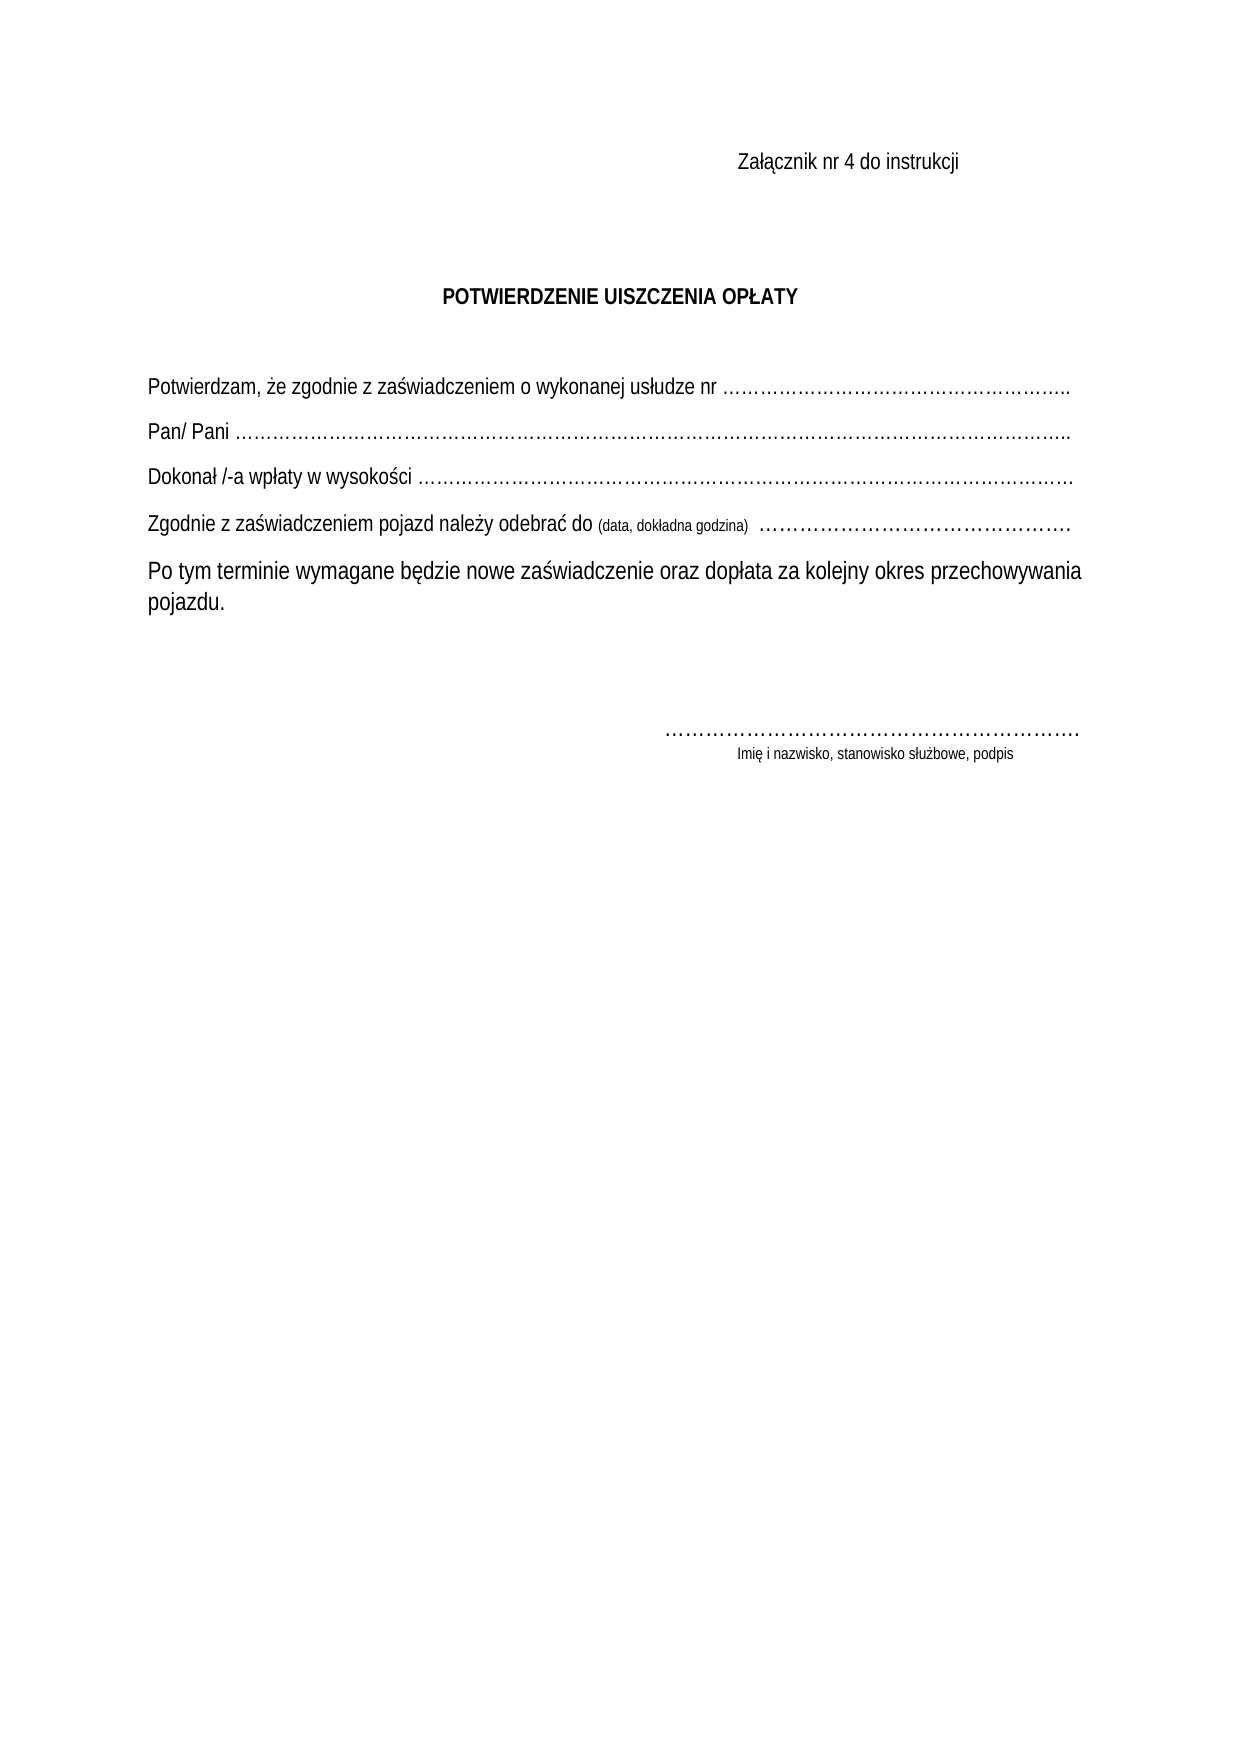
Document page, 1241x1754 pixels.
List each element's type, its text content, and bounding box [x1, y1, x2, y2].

text Potwierdzam, że zgodnie z zaświadczeniem o wykonanej usłudze nr ……………………………………………….. [148, 373, 1093, 399]
text ……………………………………………………. [148, 713, 1093, 742]
text Imię i nazwisko, stanowisko służbowe, podpis [148, 744, 1093, 763]
text POTWIERDZENIE UISZCZENIA OPŁATY [148, 283, 1093, 309]
text Pan/ Pani …………………………………………………………………………………………………………………….. [148, 418, 1093, 444]
text Załącznik nr 4 do instrukcji [148, 148, 1093, 174]
text Dokonał /-a wpłaty w wysokości …………………………………………………………………………………………… [148, 463, 1093, 490]
text Po tym terminie wymagane będzie nowe zaświadczenie oraz dopłata za kolejny okres przechowywania pojazdu. [148, 556, 1093, 616]
text Zgodnie z zaświadczeniem pojazd należy odebrać do (data, dokładna godzina) ………………………………………. [148, 508, 1093, 537]
